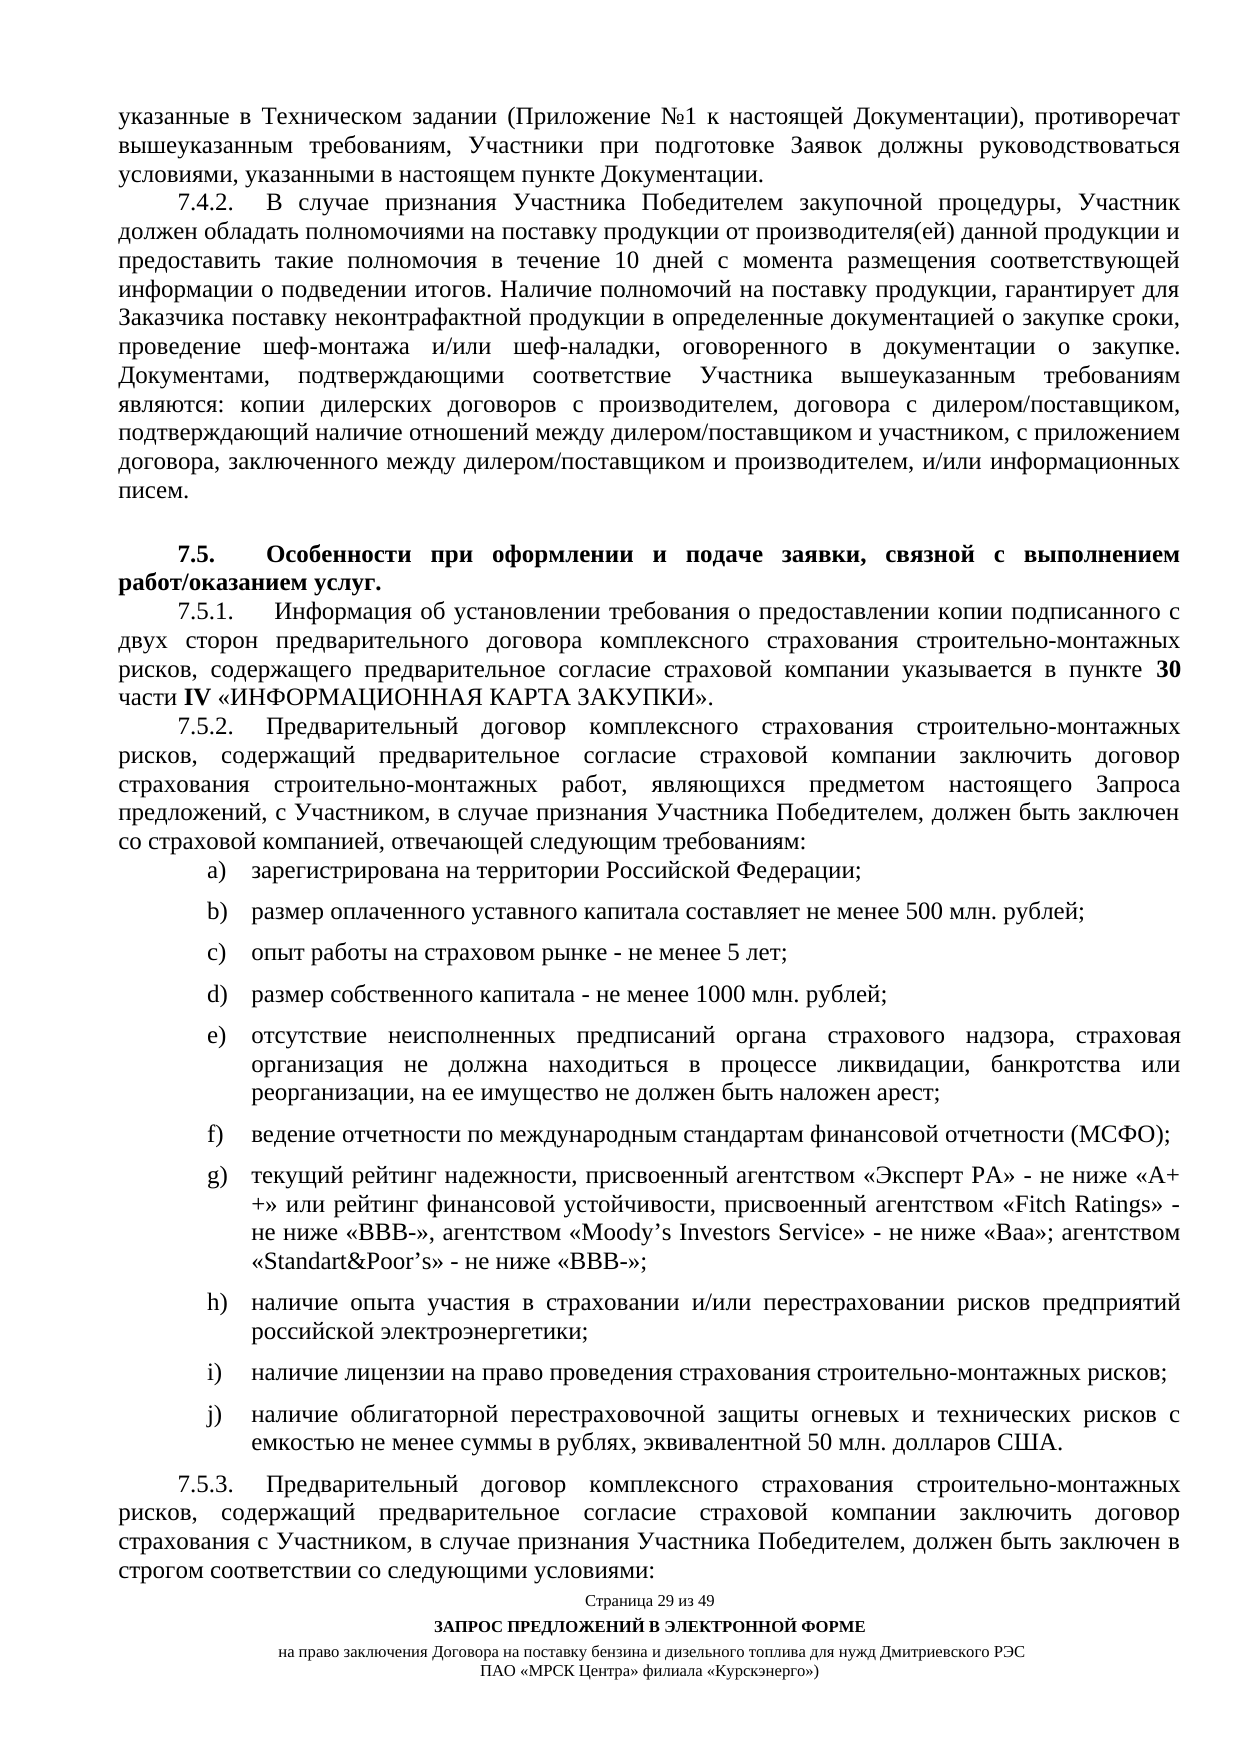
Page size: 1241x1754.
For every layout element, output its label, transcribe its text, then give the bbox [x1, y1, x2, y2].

subtitle Информация об установлении требования о предоставлении копии подписанного с двух сторон предварительного договора комплексного страхования строительно-монтажных рисков, содержащего предварительное согласие страховой компании указывается в пункте 30 части IV «ИНФОРМАЦИОННАЯ КАРТА ЗАКУПКИ». [118, 596, 1181, 711]
list размер оплаченного уставного капитала составляет не менее 500 млн. рублей; [207, 896, 1181, 925]
list опыт работы на страховом рынке - не менее 5 лет; [207, 937, 1181, 966]
list текущий рейтинг надежности, присвоенный агентством «Эксперт РА» - не ниже «А++» или рейтинг финансовой устойчивости, присвоенный агентством «Fitch Ratings» - не ниже «BBB-», агентством «Moody’s Investors Service» - не ниже «Baa»; агентством «Standart&Poor’s» - не ниже «BBB-»; [207, 1160, 1181, 1275]
list ведение отчетности по международным стандартам финансовой отчетности (МСФО); [207, 1119, 1181, 1147]
subtitle Предварительный договор комплексного страхования строительно-монтажных рисков, содержащий предварительное согласие страховой компании заключить договор страхования с Участником, в случае признания Участника Победителем, должен быть заключен в строгом соответствии со следующими условиями: [118, 1469, 1181, 1584]
list наличие лицензии на право проведения страхования строительно-монтажных рисков; [207, 1357, 1181, 1386]
list зарегистрирована на территории Российской Федерации; [207, 855, 1181, 884]
list наличие опыта участия в страховании и/или перестраховании рисков предприятий российской электроэнергетики; [207, 1287, 1181, 1345]
list отсутствие неисполненных предписаний органа страхового надзора, страховая организация не должна находиться в процессе ликвидации, банкротства или реорганизации, на ее имущество не должен быть наложен арест; [207, 1020, 1181, 1106]
subtitle Предварительный договор комплексного страхования строительно-монтажных рисков, содержащий предварительное согласие страховой компании заключить договор страхования строительно-монтажных работ, являющихся предметом настоящего Запроса предложений, с Участником, в случае признания Участника Победителем, должен быть заключен со страховой компанией, отвечающей следующим требованиям: [118, 711, 1181, 855]
subtitle В случае признания Участника Победителем закупочной процедуры, Участник должен обладать полномочиями на поставку продукции от производителя(ей) данной продукции и предоставить такие полномочия в течение 10 дней с момента размещения соответствующей информации о подведении итогов. Наличие полномочий на поставку продукции, гарантирует для Заказчика поставку неконтрафактной продукции в определенные документацией о закупке сроки, проведение шеф-монтажа и/или шеф-наладки, оговоренного в документации о закупке. Документами, подтверждающими соответствие Участника вышеуказанным требованиям являются: копии дилерских договоров с производителем, договора с дилером/поставщиком, подтверждающий наличие отношений между дилером/поставщиком и участником, с приложением договора, заключенного между дилером/поставщиком и производителем, и/или информационных писем. [118, 187, 1181, 504]
list наличие облигаторной перестраховочной защиты огневых и технических рисков с емкостью не менее суммы в рублях, эквивалентной 50 млн. долларов США. [207, 1399, 1181, 1456]
list размер собственного капитала - не менее 1000 млн. рублей; [207, 979, 1181, 1007]
subtitle Особенности при оформлении и подаче заявки, связной с выполнением работ/оказанием услуг. [118, 539, 1181, 596]
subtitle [118, 101, 1181, 187]
